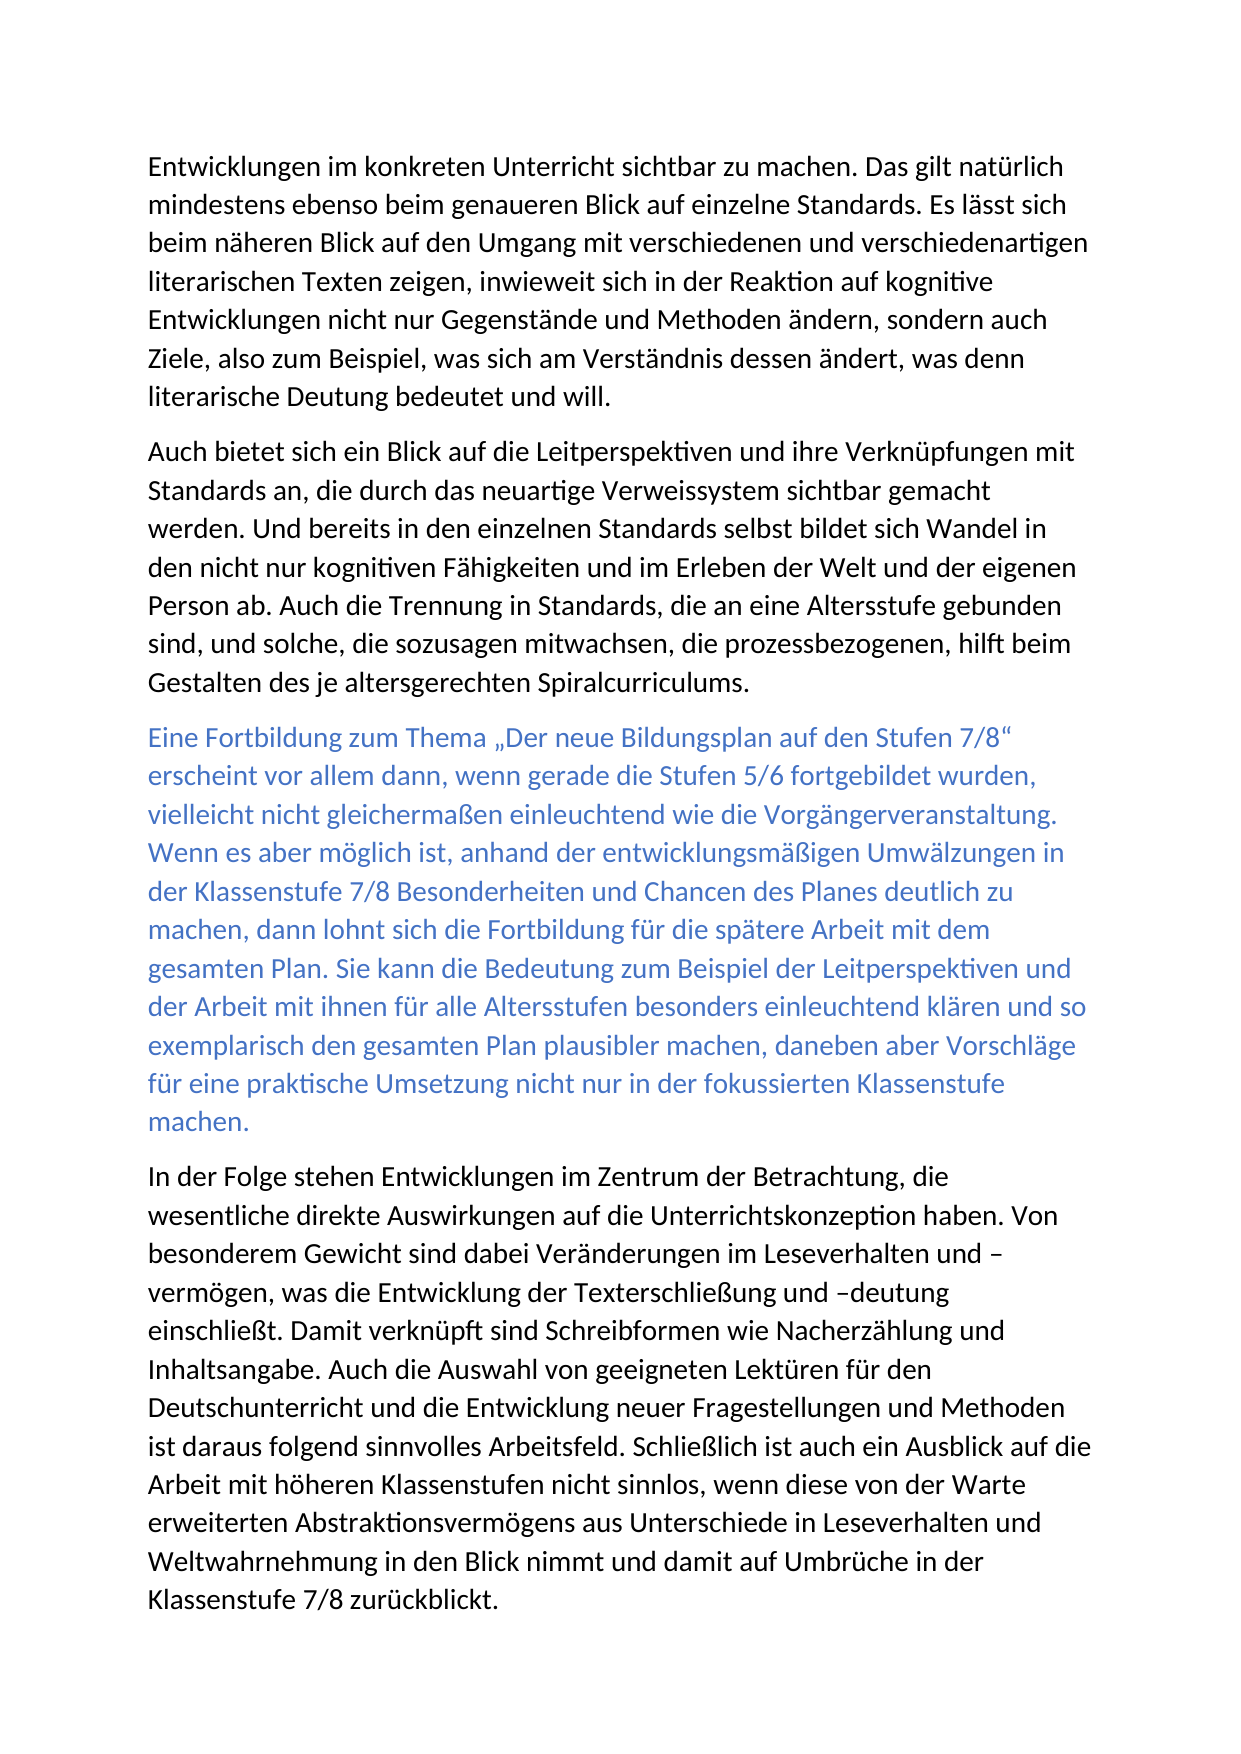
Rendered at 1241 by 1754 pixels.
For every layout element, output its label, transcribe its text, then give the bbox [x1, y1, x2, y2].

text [148, 148, 1093, 414]
text In der Folge stehen Entwicklungen im Zentrum der Betrachtung, die wesentliche direkte Auswirkungen auf die Unterrichtskonzeption haben. Von besonderem Gewicht sind dabei Veränderungen im Leseverhalten und –vermögen, was die Entwicklung der Texterschließung und –deutung einschließt. Damit verknüpft sind Schreibformen wie Nacherzählung und Inhaltsangabe. Auch die Auswahl von geeigneten Lektüren für den Deutschunterricht und die Entwicklung neuer Fragestellungen und Methoden ist daraus folgend sinnvolles Arbeitsfeld. Schließlich ist auch ein Ausblick auf die Arbeit mit höheren Klassenstufen nicht sinnlos, wenn diese von der Warte erweiterten Abstraktionsvermögens aus Unterschiede in Leseverhalten und Weltwahrnehmung in den Blick nimmt und damit auf Umbrüche in der Klassenstufe 7/8 zurückblickt. [148, 1158, 1093, 1617]
text Eine Fortbildung zum Thema „Der neue Bildungsplan auf den Stufen 7/8“ erscheint vor allem dann, wenn gerade die Stufen 5/6 fortgebildet wurden, vielleicht nicht gleichermaßen einleuchtend wie die Vorgängerveranstaltung. Wenn es aber möglich ist, anhand der entwicklungsmäßigen Umwälzungen in der Klassenstufe 7/8 Besonderheiten und Chancen des Planes deutlich zu machen, dann lohnt sich die Fortbildung für die spätere Arbeit mit dem gesamten Plan. Sie kann die Bedeutung zum Beispiel der Leitperspektiven und der Arbeit mit ihnen für alle Altersstufen besonders einleuchtend klären und so exemplarisch den gesamten Plan plausibler machen, daneben aber Vorschläge für eine praktische Umsetzung nicht nur in der fokussierten Klassenstufe machen. [148, 719, 1093, 1139]
text Auch bietet sich ein Blick auf die Leitperspektiven und ihre Verknüpfungen mit Standards an, die durch das neuartige Verweissystem sichtbar gemacht werden. Und bereits in den einzelnen Standards selbst bildet sich Wandel in den nicht nur kognitiven Fähigkeiten und im Erleben der Welt und der eigenen Person ab. Auch die Trennung in Standards, die an eine Altersstufe gebunden sind, und solche, die sozusagen mitwachsen, die prozessbezogenen, hilft beim Gestalten des je altersgerechten Spiralcurriculums. [148, 433, 1093, 699]
